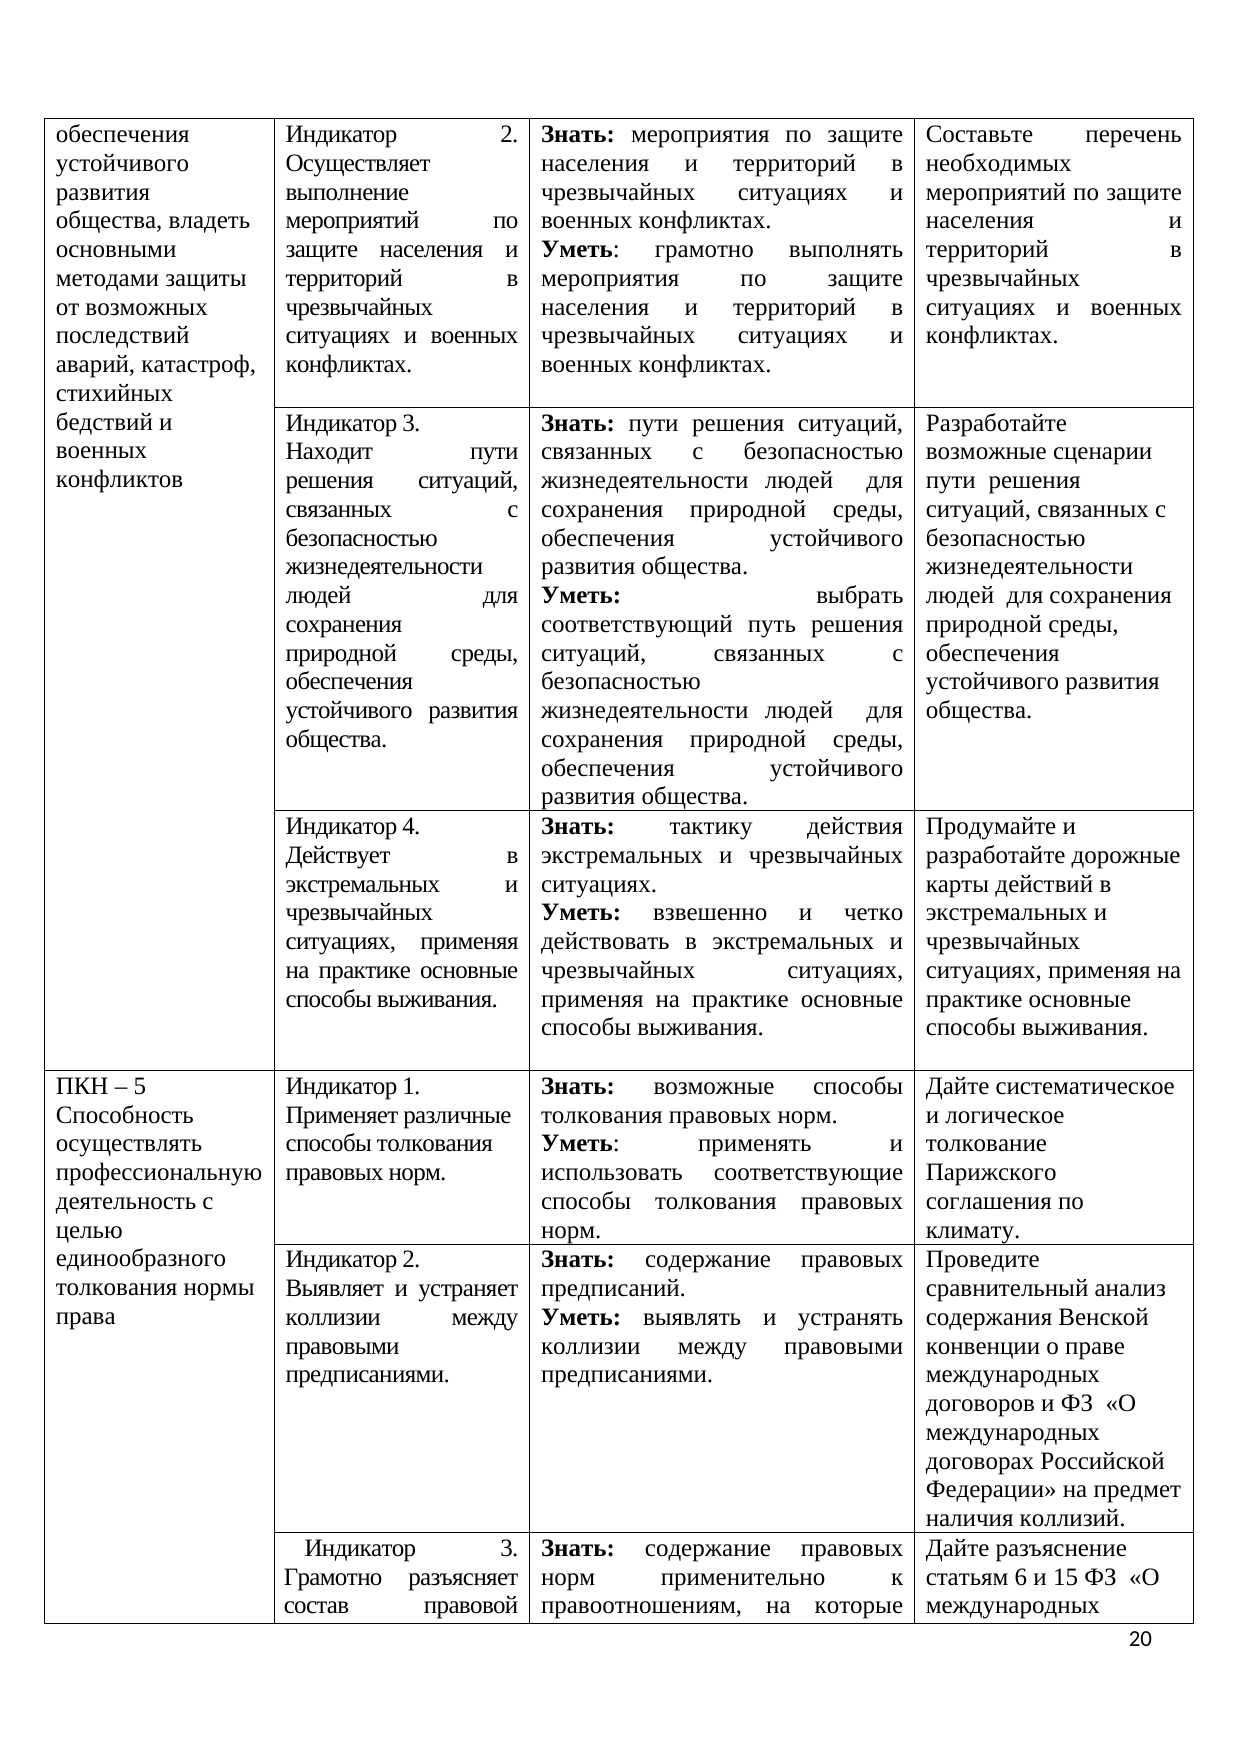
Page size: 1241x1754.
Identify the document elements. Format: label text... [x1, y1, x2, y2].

table_cell Дайте систематическое и логическое толкование Парижского соглашения по климату. [915, 1071, 1193, 1243]
table_cell Составьте перечень необходимых мероприятий по защите населения и территорий в чрезвычайных ситуациях и военных конфликтах. [915, 119, 1193, 407]
table_cell Индикатор 2. Осуществляет выполнение мероприятий по защите населения и территорий в чрезвычайных ситуациях и военных конфликтах. [275, 119, 529, 407]
table_cell Проведите сравнительный анализ содержания Венской конвенции о праве международных договоров и ФЗ «О международных договорах Российской Федерации» на предмет наличия коллизий. [915, 1245, 1193, 1532]
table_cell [915, 1533, 1193, 1623]
table_cell Знать: пути решения ситуаций, связанных с безопасностью жизнедеятельности людей для сохранения природной среды, обеспечения устойчивого развития общества. Уметь: выбрать соответствующий путь решения ситуаций, связанных с безопасностью жизнедеятельности людей для сохранения природной среды, обеспечения устойчивого развития общества. [530, 408, 914, 810]
table_cell Индикатор 3. Находит пути решения ситуаций, связанных с безопасностью жизнедеятельности людей для сохранения природной среды, обеспечения устойчивого развития общества. [275, 408, 529, 810]
table_cell Знать: возможные способы толкования правовых норм. Уметь: применять и использовать соответствующие способы толкования правовых норм. [530, 1071, 914, 1243]
table_cell Индикатор 1. Применяет различные способы толкования правовых норм. [275, 1071, 529, 1243]
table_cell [275, 1533, 529, 1623]
table_cell Индикатор 2. Выявляет и устраняет коллизии между правовыми предписаниями. [275, 1245, 529, 1532]
table_cell Разработайте возможные сценарии пути решения ситуаций, связанных с безопасностью жизнедеятельности людей для сохранения природной среды, обеспечения устойчивого развития общества. [915, 408, 1193, 810]
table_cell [530, 1533, 914, 1623]
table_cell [45, 119, 274, 1070]
table_cell Знать: содержание правовых предписаний. Уметь: выявлять и устранять коллизии между правовыми предписаниями. [530, 1245, 914, 1532]
table_cell Знать: мероприятия по защите населения и территорий в чрезвычайных ситуациях и военных конфликтах. Уметь: грамотно выполнять мероприятия по защите населения и территорий в чрезвычайных ситуациях и военных конфликтах. [530, 119, 914, 407]
table_cell Индикатор 4. Действует в экстремальных и чрезвычайных ситуациях, применяя на практике основные способы выживания. [275, 811, 529, 1070]
table_cell ПКН – 5 Способность осуществлять профессиональную деятельность с целью единообразного толкования нормы права [45, 1071, 274, 1623]
table_cell Знать: тактику действия экстремальных и чрезвычайных ситуациях. Уметь: взвешенно и четко действовать в экстремальных и чрезвычайных ситуациях, применяя на практике основные способы выживания. [530, 811, 914, 1070]
table_cell Продумайте и разработайте дорожные карты действий в экстремальных и чрезвычайных ситуациях, применяя на практике основные способы выживания. [915, 811, 1193, 1070]
